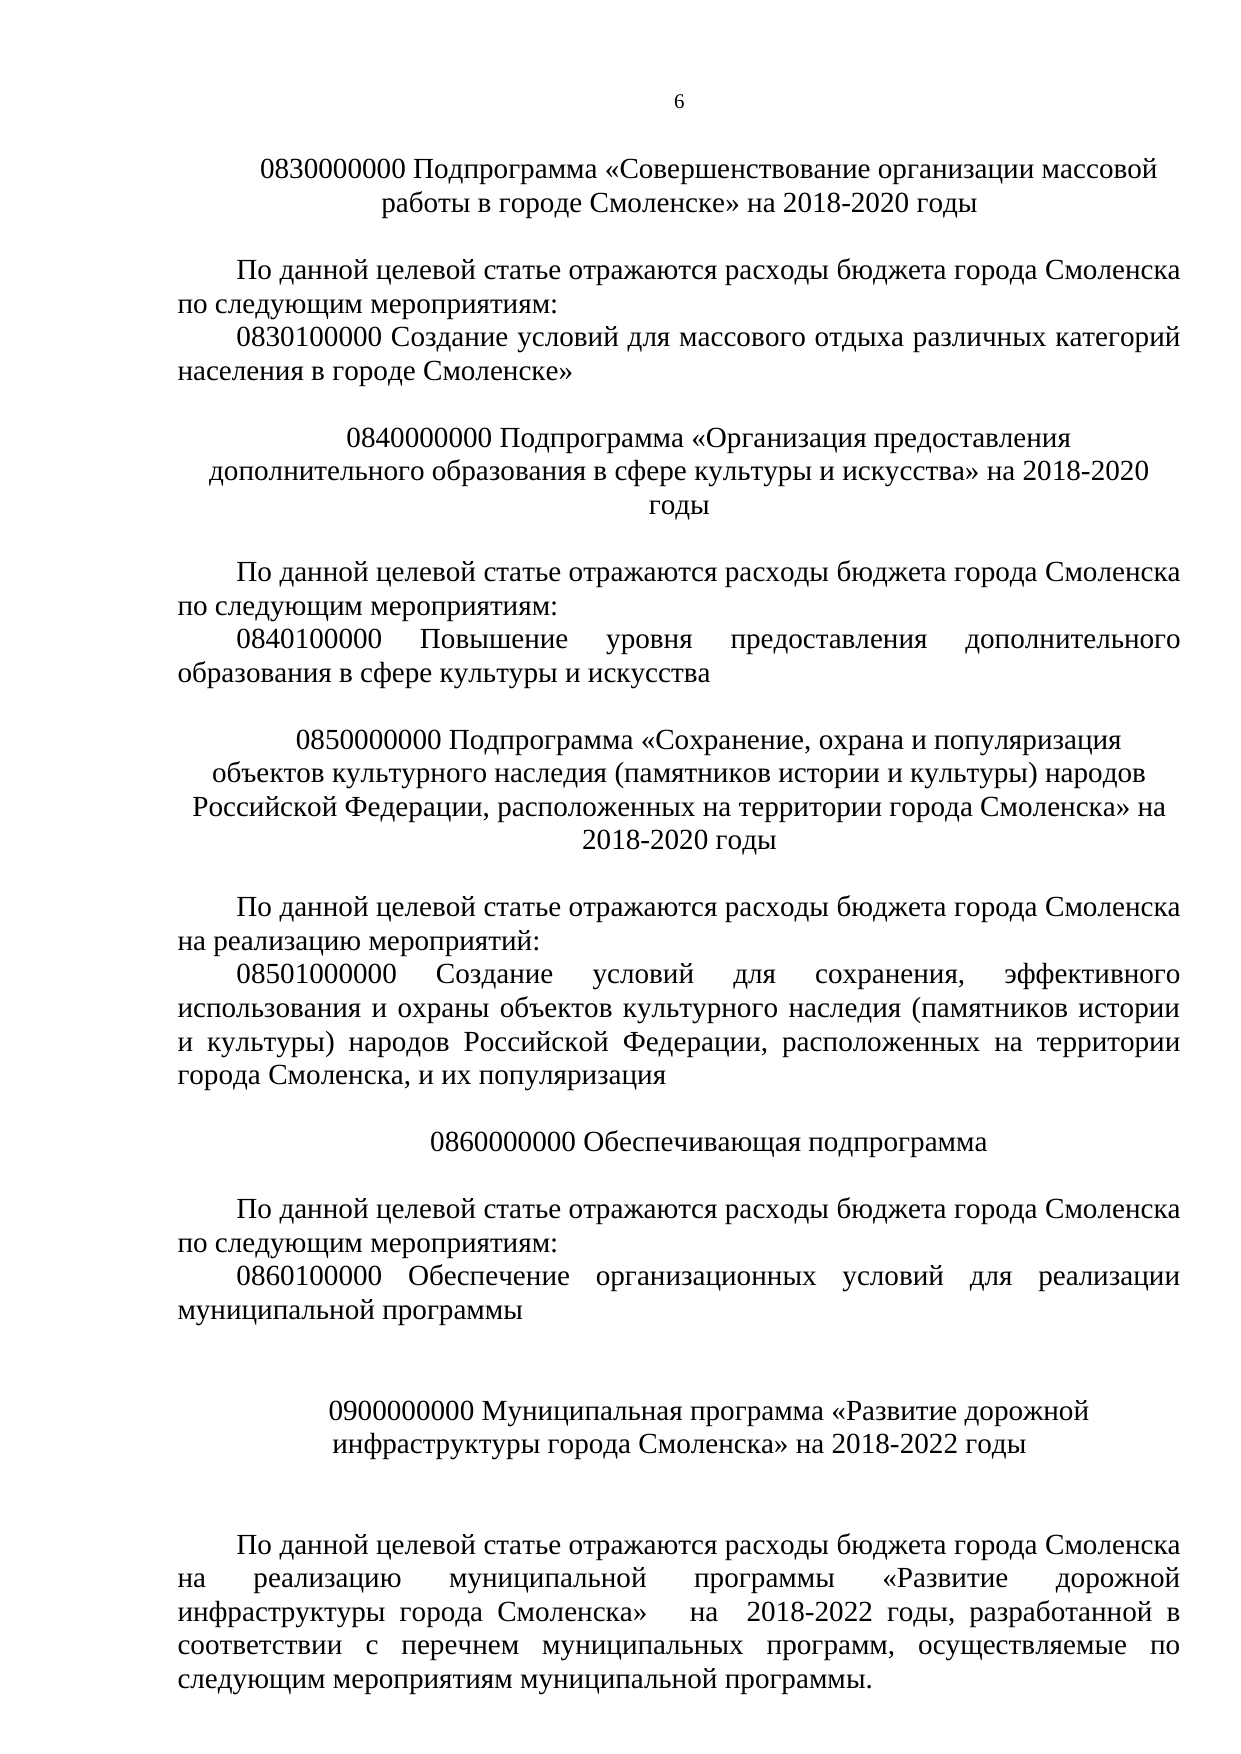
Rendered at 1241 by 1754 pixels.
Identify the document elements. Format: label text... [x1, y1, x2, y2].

text По данной целевой статье отражаются расходы бюджета города Смоленска на реализацию мероприятий: [177, 889, 1181, 957]
text 0860100000 Обеспечение организационных условий для реализации муниципальной программы [177, 1258, 1181, 1326]
text По данной целевой статье отражаются расходы бюджета города Смоленска по следующим мероприятиям: [177, 1191, 1181, 1258]
text 0830000000 Подпрограмма «Совершенствование организации массовой работы в городе Смоленске» на 2018-2020 годы [177, 152, 1181, 219]
text 0840000000 Подпрограмма «Организация предоставления дополнительного образования в сфере культуры и искусства» на 2018-2020 годы [177, 420, 1181, 521]
text 0850000000 Подпрограмма «Сохранение, охрана и популяризация объектов культурного наследия (памятников истории и культуры) народов Российской Федерации, расположенных на территории города Смоленска» на 2018-2020 годы [177, 722, 1181, 856]
text 0860000000 Обеспечивающая подпрограмма [177, 1124, 1181, 1158]
text По данной целевой статье отражаются расходы бюджета города Смоленска по следующим мероприятиям: [177, 554, 1181, 621]
text 0900000000 Муниципальная программа «Развитие дорожной инфраструктуры города Смоленска» на 2018-2022 годы [177, 1393, 1181, 1460]
text 0830100000 Создание условий для массового отдыха различных категорий населения в городе Смоленске» [177, 319, 1181, 386]
text 08501000000 Создание условий для сохранения, эффективного использования и охраны объектов культурного наследия (памятников истории и культуры) народов Российской Федерации, расположенных на территории города Смоленска, и их популяризация [177, 957, 1181, 1091]
text По данной целевой статье отражаются расходы бюджета города Смоленска на реализацию муниципальной программы «Развитие дорожной инфраструктуры города Смоленска» на 2018-2022 годы, разработанной в соответствии с перечнем муниципальных программ, осуществляемые по следующим мероприятиям муниципальной программы. [177, 1527, 1181, 1694]
text 0840100000 Повышение уровня предоставления дополнительного образования в сфере культуры и искусства [177, 621, 1181, 688]
text По данной целевой статье отражаются расходы бюджета города Смоленска по следующим мероприятиям: [177, 252, 1181, 319]
